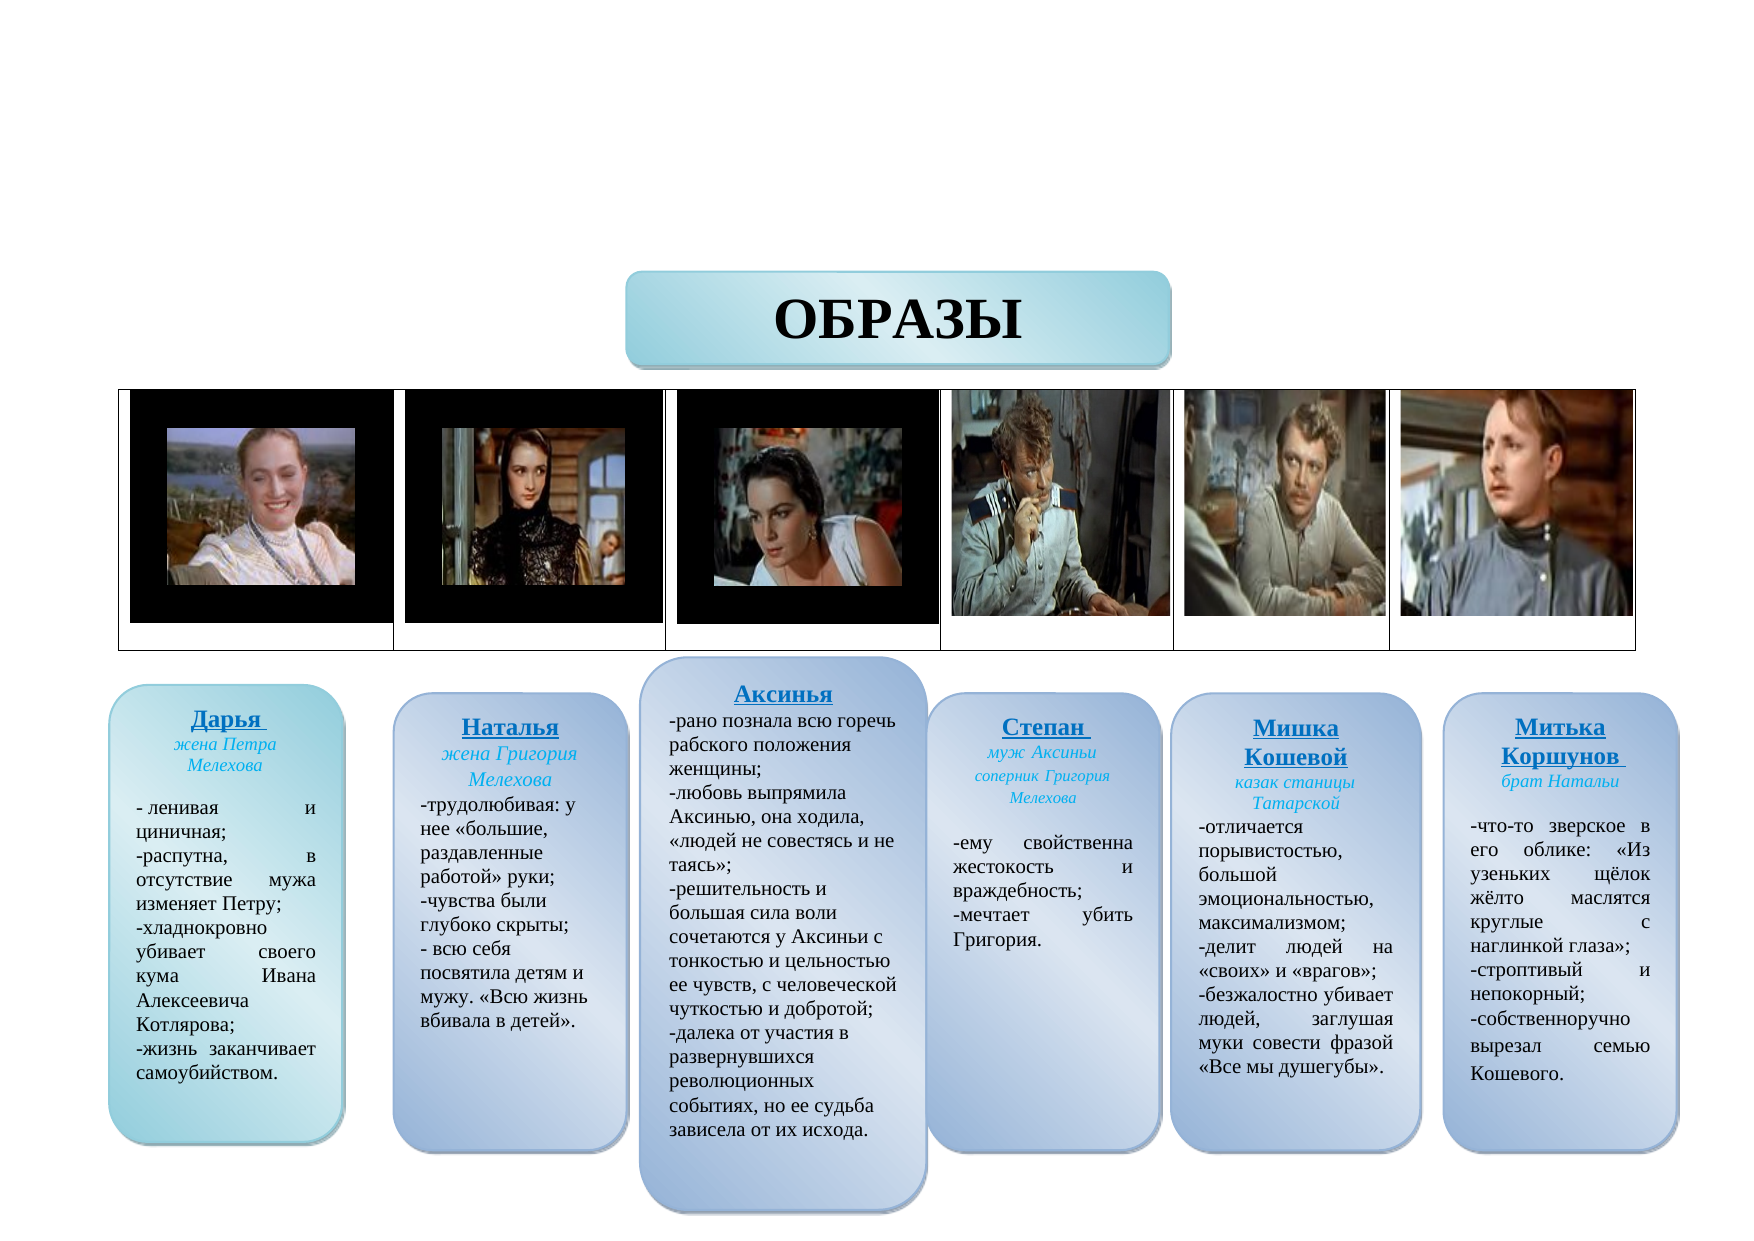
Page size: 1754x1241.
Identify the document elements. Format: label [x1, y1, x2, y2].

picture [442, 428, 625, 585]
table_header [394, 390, 665, 649]
picture [495, 776, 501, 784]
picture [210, 762, 216, 771]
table_header [1174, 390, 1389, 649]
picture [1400, 390, 1633, 616]
table_header [666, 390, 940, 649]
table_header [1390, 390, 1635, 649]
table_header [941, 390, 1173, 649]
picture [1594, 778, 1600, 785]
picture [1027, 795, 1035, 803]
picture [714, 428, 902, 586]
picture [167, 428, 355, 585]
picture [1184, 390, 1386, 616]
picture [1070, 773, 1076, 780]
table_header [119, 390, 393, 649]
picture [951, 390, 1171, 616]
